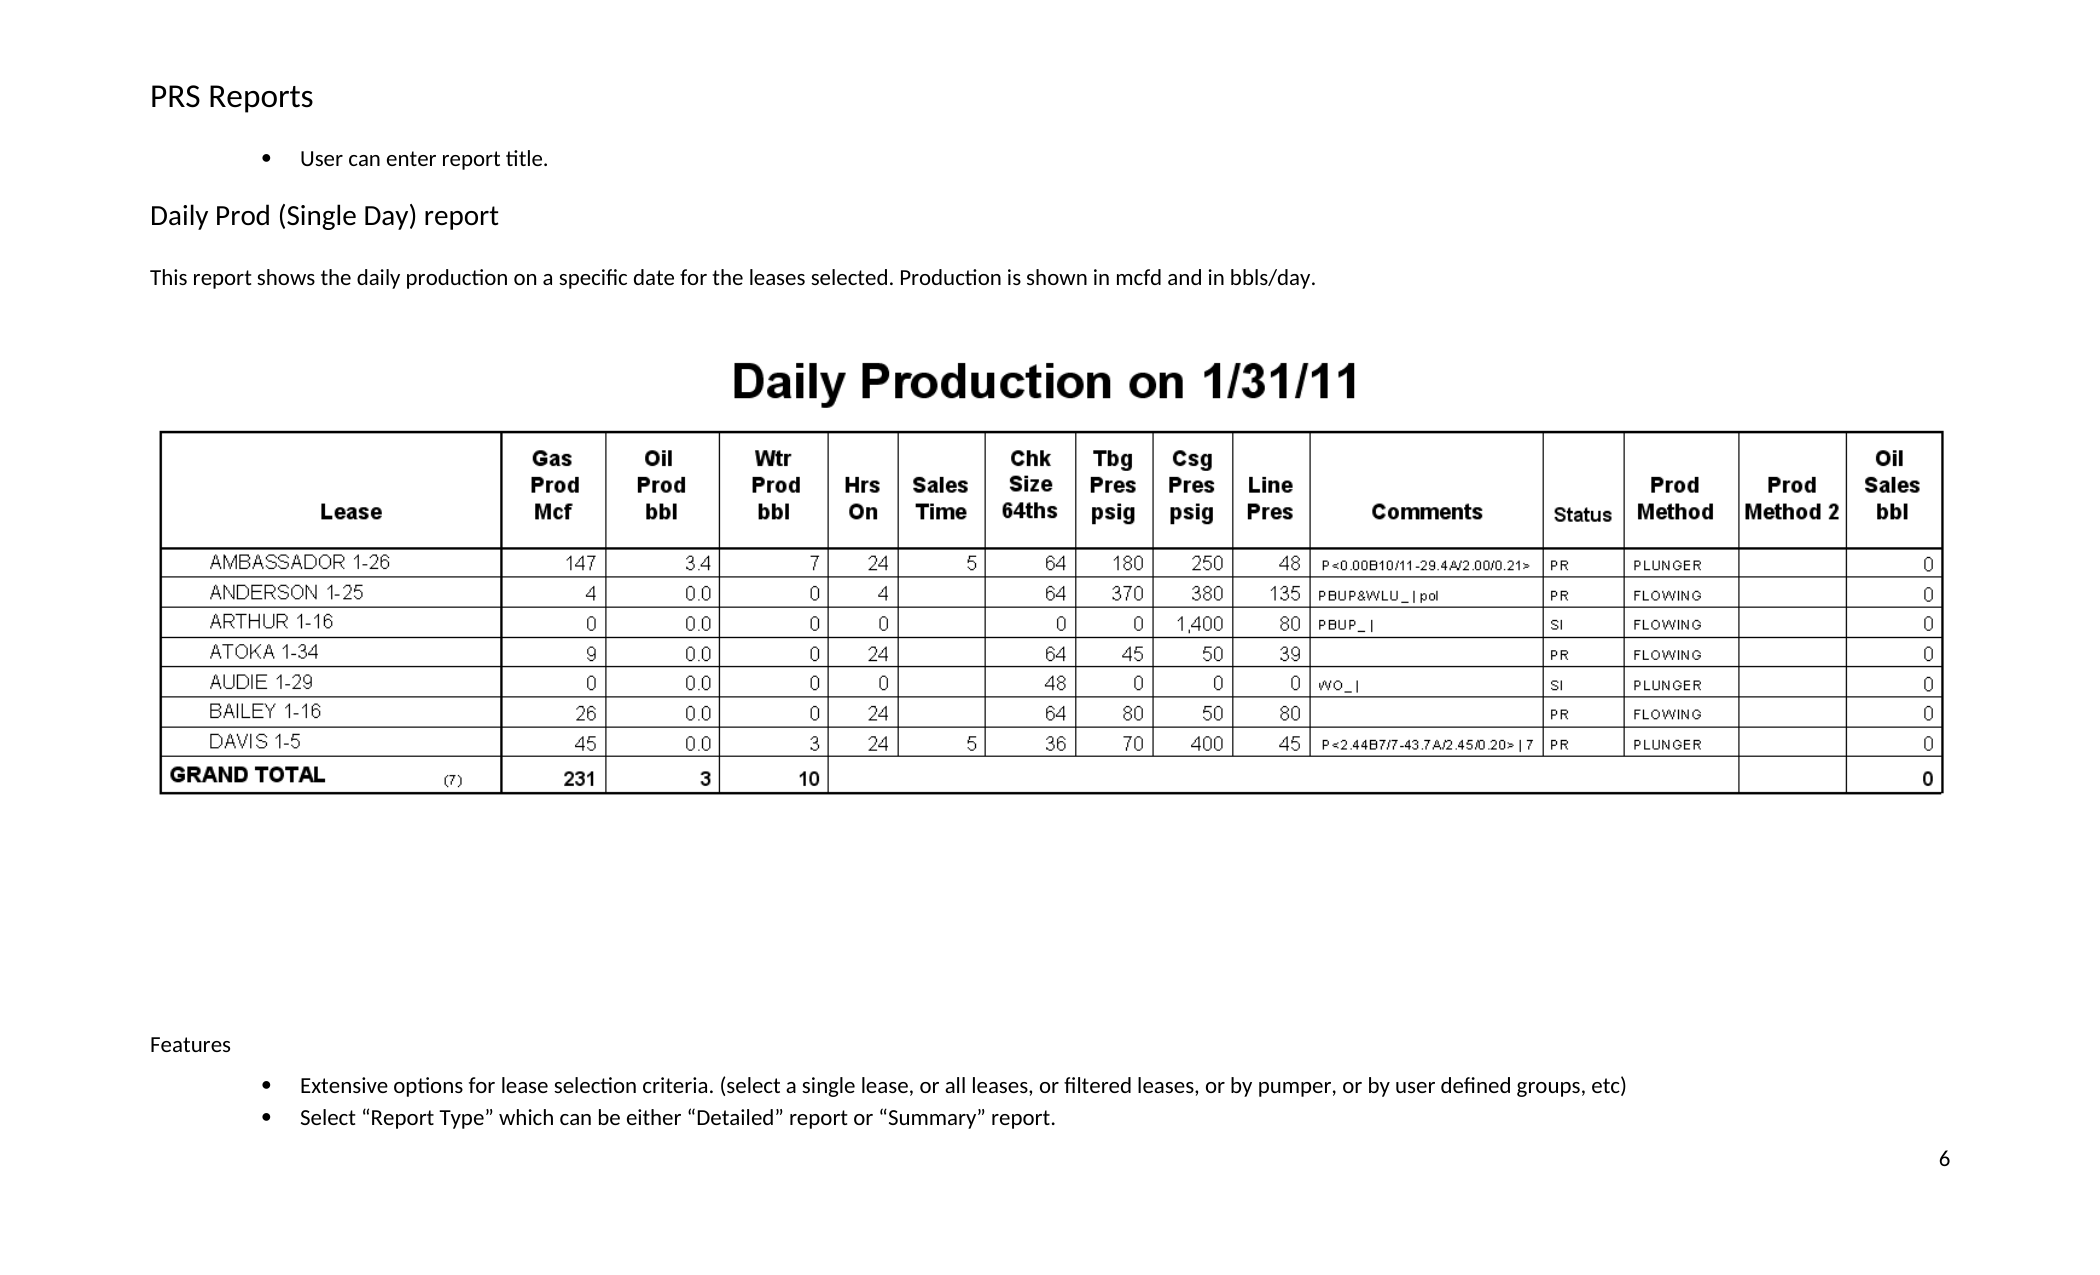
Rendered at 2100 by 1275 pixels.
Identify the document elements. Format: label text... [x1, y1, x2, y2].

list Select “Report Type” which can be either “Detailed” report or “Summary” report. [262, 1103, 1950, 1131]
list User can enter report title. [262, 144, 1950, 172]
text Features [150, 1030, 1950, 1058]
text This report shows the daily production on a specific date for the leases selected. Production is shown in mcfd and in bbls/day. [150, 263, 1950, 291]
picture [150, 352, 1951, 803]
subtitle Daily Prod (Single Day) report [150, 197, 1950, 232]
list Extensive options for lease selection criteria. (select a single lease, or all leases, or filtered leases, or by pumper, or by user defined groups, etc) [262, 1071, 1950, 1099]
